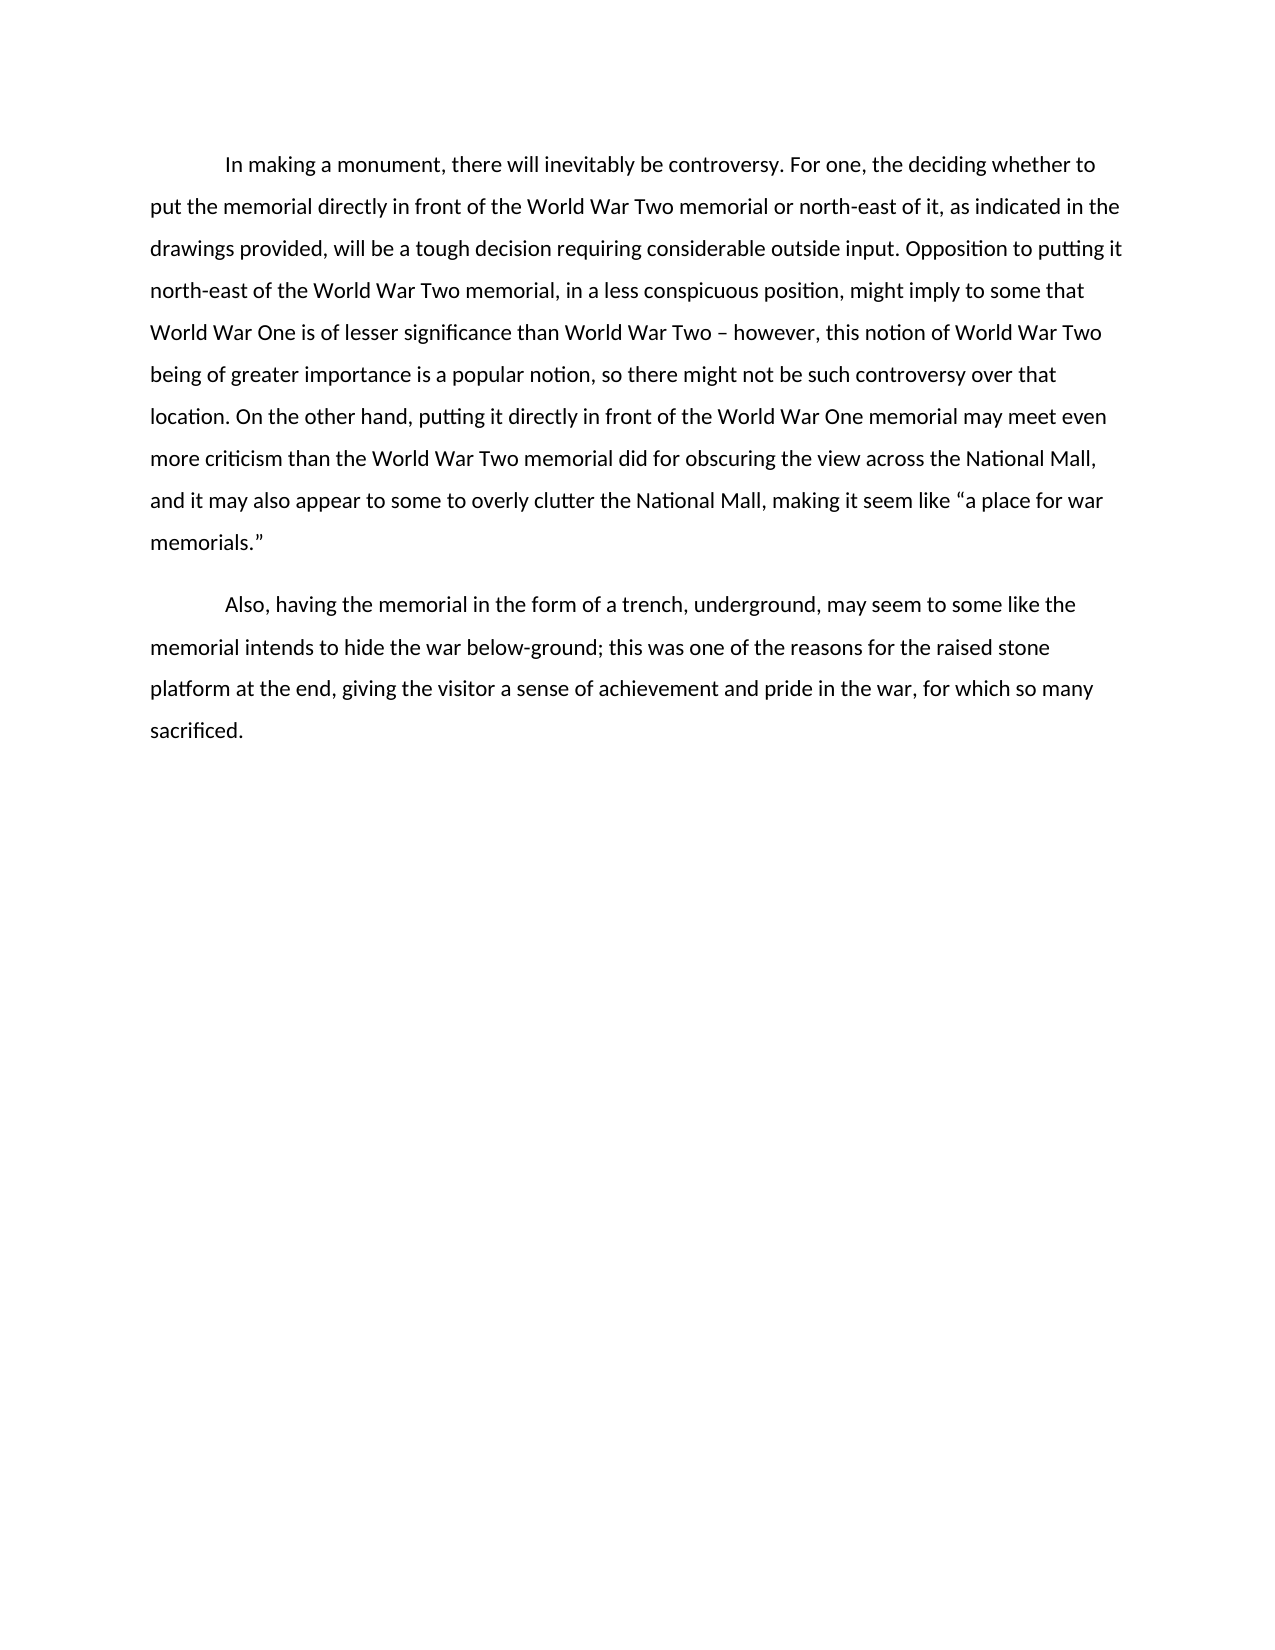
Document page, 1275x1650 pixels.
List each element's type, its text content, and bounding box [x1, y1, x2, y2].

text In making a monument, there will inevitably be controversy. For one, the deciding whether to put the memorial directly in front of the World War Two memorial or north-east of it, as indicated in the drawings provided, will be a tough decision requiring considerable outside input. Opposition to putting it north-east of the World War Two memorial, in a less conspicuous position, might imply to some that World War One is of lesser significance than World War Two – however, this notion of World War Two being of greater importance is a popular notion, so there might not be such controversy over that location. On the other hand, putting it directly in front of the World War One memorial may meet even more criticism than the World War Two memorial did for obscuring the view across the National Mall, and it may also appear to some to overly clutter the National Mall, making it seem like “a place for war memorials.” [150, 150, 1125, 556]
text Also, having the memorial in the form of a trench, underground, may seem to some like the memorial intends to hide the war below-ground; this was one of the reasons for the raised stone platform at the end, giving the visitor a sense of achievement and pride in the war, for which so many sacrificed. [150, 591, 1125, 744]
